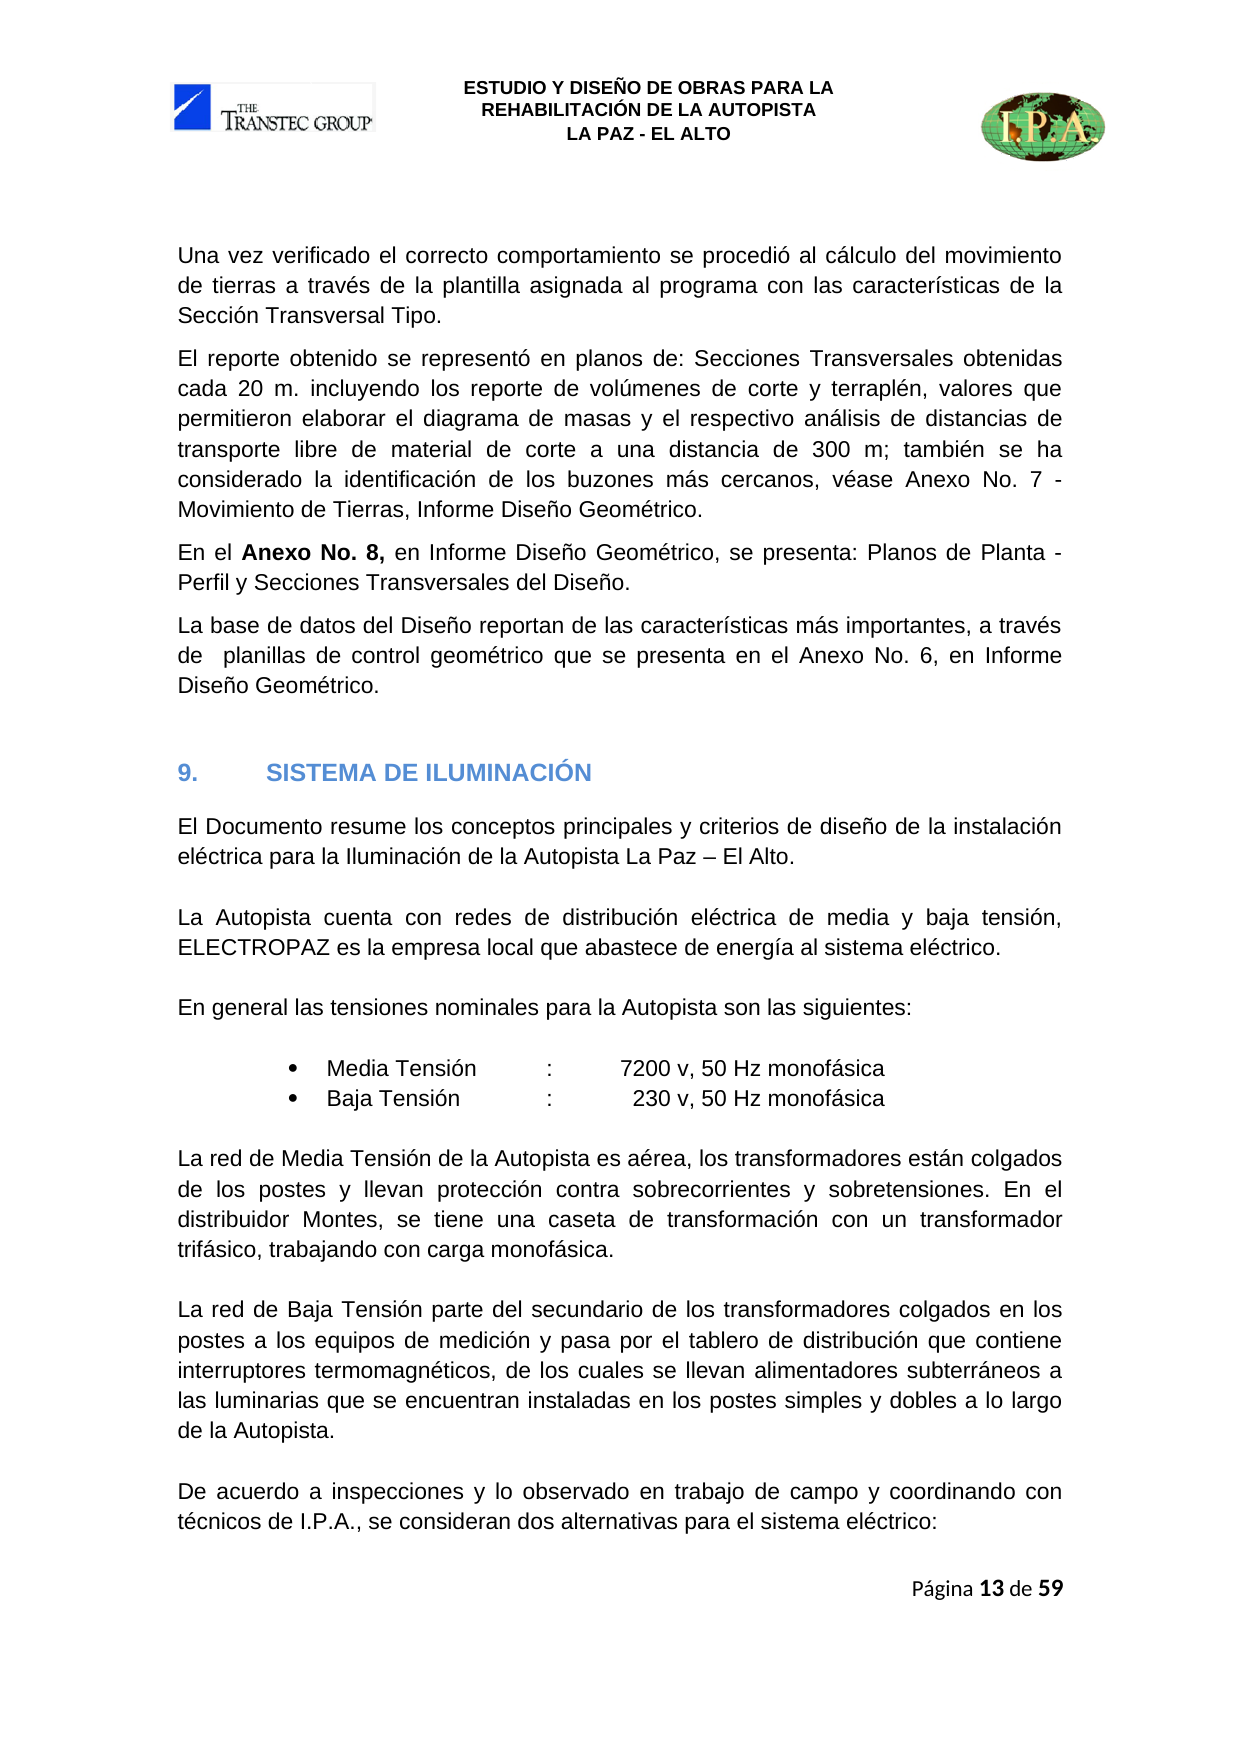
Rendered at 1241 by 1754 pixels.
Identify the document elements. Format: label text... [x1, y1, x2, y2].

picture [169, 82, 377, 132]
text El reporte obtenido se representó en planos de: Secciones Transversales obtenidas cada 20 m. incluyendo los reporte de volúmenes de corte y terraplén, valores que permitieron elaborar el diagrama de masas y el respectivo análisis de distancias de transporte libre de material de corte a una distancia de 300 m; también se ha considerado la identificación de los buzones más cercanos, véase Anexo No. 7 - Movimiento de Tierras, Informe Diseño Geométrico. [177, 345, 1063, 522]
text La base de datos del Diseño reportan de las características más importantes, a través de planillas de control geométrico que se presenta en el Anexo No. 6, en Informe Diseño Geométrico. [177, 612, 1063, 698]
picture [976, 73, 1108, 177]
text 9. SISTEMA DE ILUMINACIÓN [177, 757, 1063, 786]
text De acuerdo a inspecciones y lo observado en trabajo de campo y coordinando con técnicos de I.P.A., se consideran dos alternativas para el sistema eléctrico: [177, 1478, 1063, 1534]
text La red de Baja Tensión parte del secundario de los transformadores colgados en los postes a los equipos de medición y pasa por el tablero de distribución que contiene interruptores termomagnéticos, de los cuales se llevan alimentadores subterráneos a las luminarias que se encuentran instaladas en los postes simples y dobles a lo largo de la Autopista. [177, 1296, 1063, 1444]
text El Documento resume los conceptos principales y criterios de diseño de la instalación eléctrica para la Iluminación de la Autopista La Paz – El Alto. [177, 813, 1063, 870]
text La Autopista cuenta con redes de distribución eléctrica de media y baja tensión, ELECTROPAZ es la empresa local que abastece de energía al sistema eléctrico. [177, 904, 1063, 960]
list Media Tensión : 7200 v, 50 Hz monofásica [289, 1055, 1063, 1081]
text En el Anexo No. 8, en Informe Diseño Geométrico, se presenta: Planos de Planta - Perfil y Secciones Transversales del Diseño. [177, 539, 1063, 595]
text Una vez verificado el correcto comportamiento se procedió al cálculo del movimiento de tierras a través de la plantilla asignada al programa con las características de la Sección Transversal Tipo. [177, 242, 1063, 329]
text La red de Media Tensión de la Autopista es aérea, los transformadores están colgados de los postes y llevan protección contra sobrecorrientes y sobretensiones. En el distribuidor Montes, se tiene una caseta de transformación con un transformador trifásico, trabajando con carga monofásica. [177, 1145, 1063, 1262]
text En general las tensiones nominales para la Autopista son las siguientes: [177, 994, 1063, 1021]
list Baja Tensión : 230 v, 50 Hz monofásica [289, 1085, 1063, 1111]
